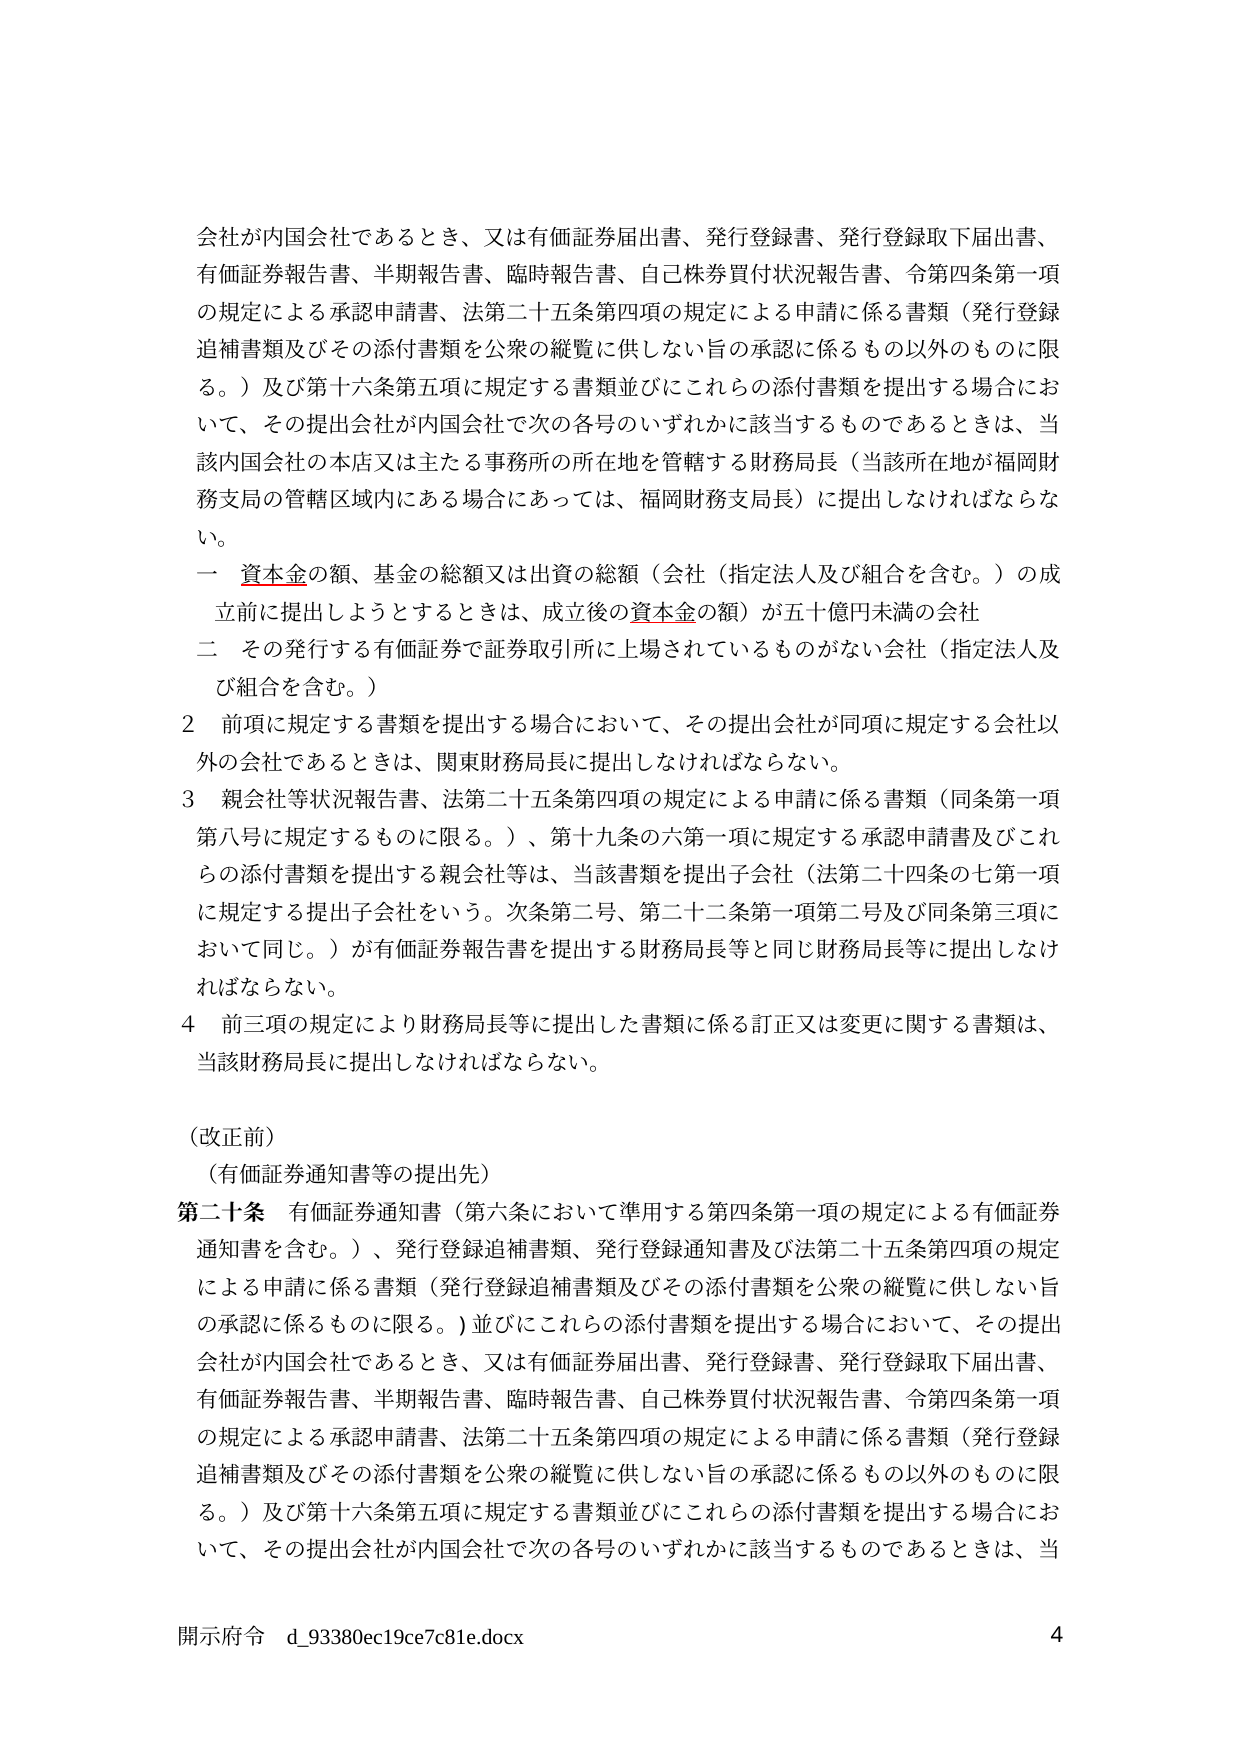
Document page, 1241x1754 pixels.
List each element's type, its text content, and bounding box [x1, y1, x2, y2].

text （改正前） [177, 1117, 1063, 1154]
text （有価証券通知書等の提出先） [196, 1154, 1063, 1192]
text ３ 親会社等状況報告書、法第二十五条第四項の規定による申請に係る書類（同条第一項第八号に規定するものに限る。）、第十九条の六第一項に規定する承認申請書及びこれらの添付書類を提出する親会社等は、当該書類を提出子会社（法第二十四条の七第一項に規定する提出子会社をいう。次条第二号、第二十二条第一項第二号及び同条第三項において同じ。）が有価証券報告書を提出する財務局長等と同じ財務局長等に提出しなければならない。 [177, 779, 1063, 1004]
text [177, 217, 1063, 554]
text ２ 前項に規定する書類を提出する場合において、その提出会社が同項に規定する会社以外の会社であるときは、関東財務局長に提出しなければならない。 [177, 704, 1063, 779]
text ４ 前三項の規定により財務局長等に提出した書類に係る訂正又は変更に関する書類は、当該財務局長に提出しなければならない。 [177, 1004, 1063, 1079]
text 二 その発行する有価証券で証券取引所に上場されているものがない会社（指定法人及び組合を含む。） [196, 629, 1063, 704]
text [177, 1192, 1063, 1567]
text 一 資本金の額、基金の総額又は出資の総額（会社（指定法人及び組合を含む。）の成立前に提出しようとするときは、成立後の資本金の額）が五十億円未満の会社 [196, 554, 1063, 629]
